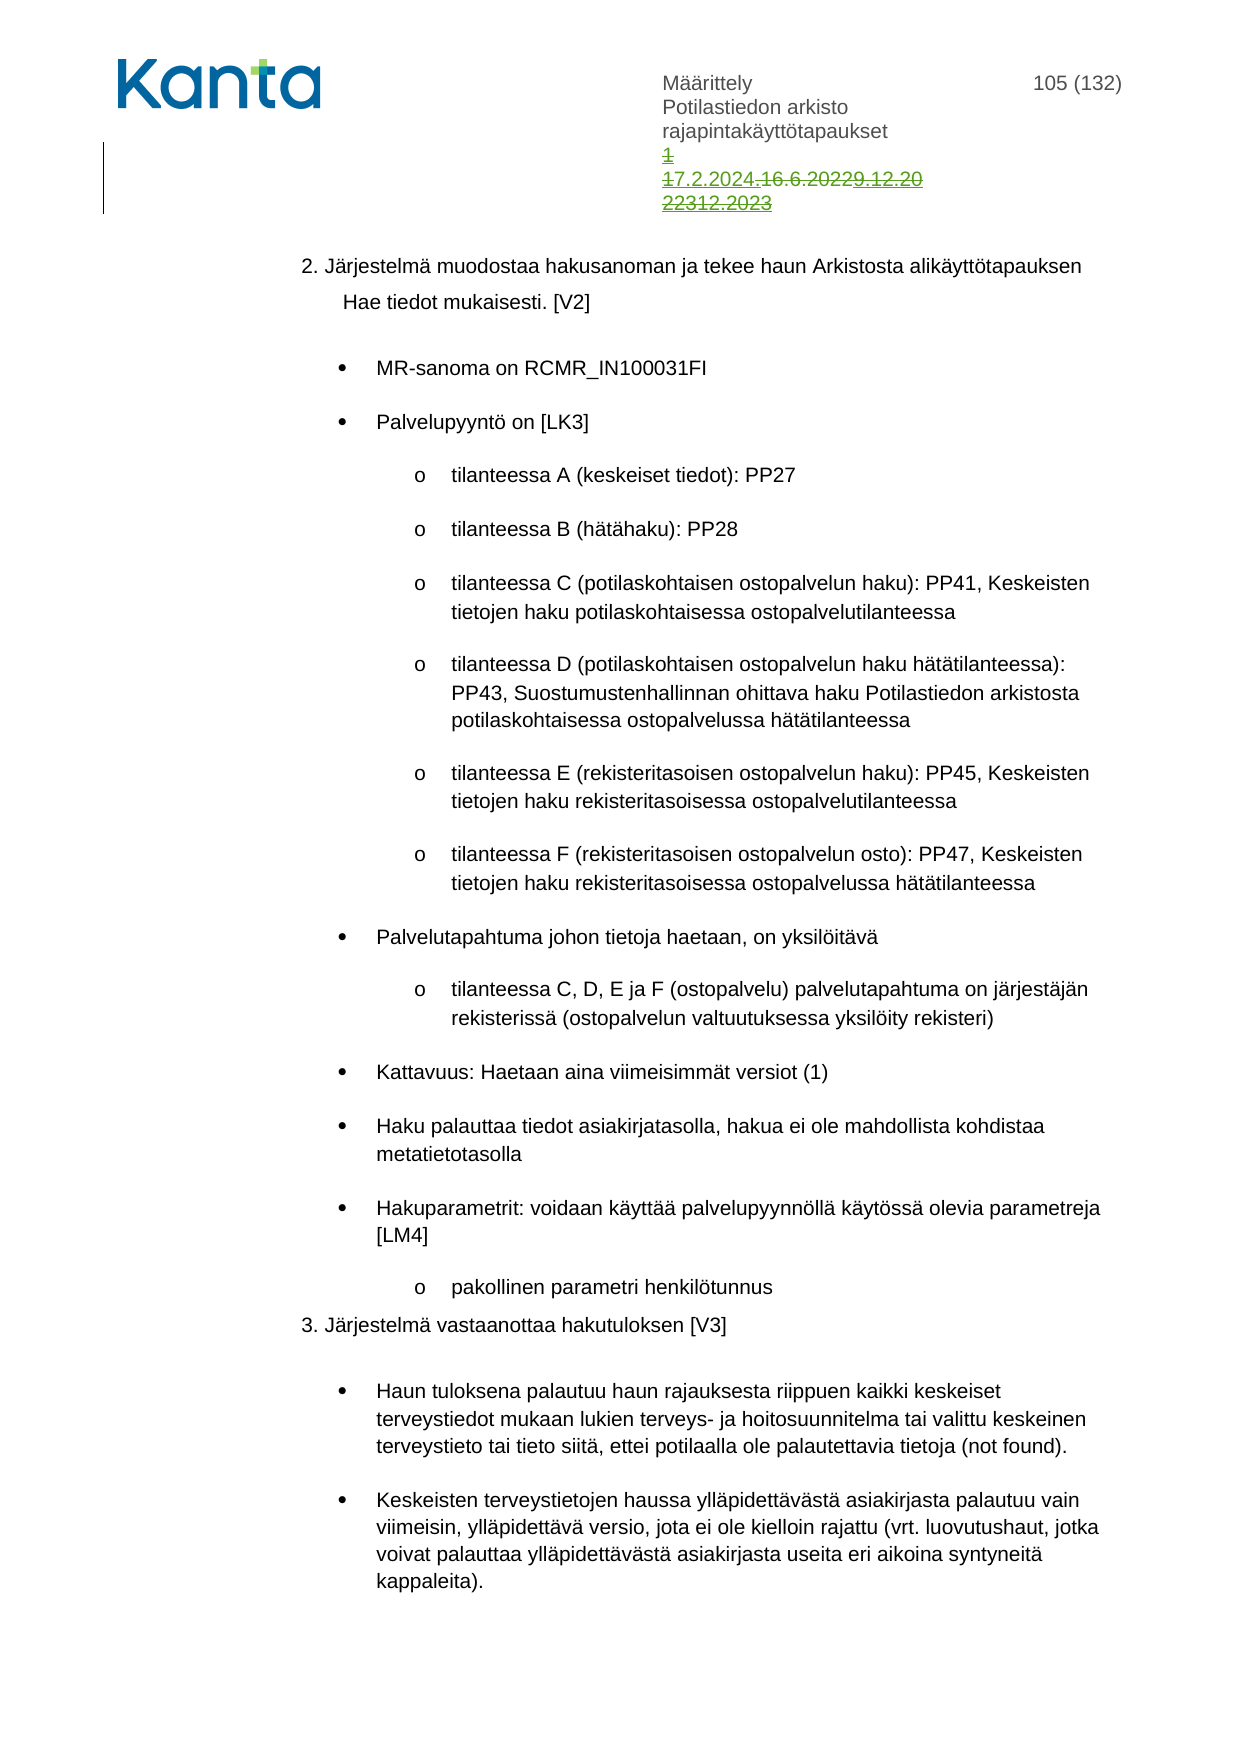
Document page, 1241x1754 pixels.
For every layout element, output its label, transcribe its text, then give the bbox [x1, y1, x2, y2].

list tilanteessa E (rekisteritasoisen ostopalvelun haku): PP45, Keskeisten tietojen haku rekisteritasoisessa ostopalvelutilanteessa [414, 759, 1122, 813]
list Haku palauttaa tiedot asiakirjatasolla, hakua ei ole mahdollista kohdistaa metatietotasolla [339, 1111, 1122, 1165]
list Keskeisten terveystietojen haussa ylläpidettävästä asiakirjasta palautuu vain viimeisin, ylläpidettävä versio, jota ei ole kielloin rajattu (vrt. luovutushaut, jotka voivat palauttaa ylläpidettävästä asiakirjasta useita eri aikoina syntyneitä kappaleita). [339, 1485, 1122, 1593]
list Haun tuloksena palautuu haun rajauksesta riippuen kaikki keskeiset terveystiedot mukaan lukien terveys- ja hoitosuunnitelma tai valittu keskeinen terveystieto tai tieto siitä, ettei potilaalla ole palautettavia tietoja (not found). [339, 1376, 1122, 1458]
list Palvelutapahtuma johon tietoja haetaan, on yksilöitävä [339, 922, 1122, 949]
list MR-sanoma on RCMR_IN100031FI [339, 353, 1122, 380]
list Hakuparametrit: voidaan käyttää palvelupyynnöllä käytössä olevia parametreja [LM4] [339, 1192, 1122, 1247]
list Palvelupyyntö on [LK3] [339, 407, 1122, 434]
picture [118, 59, 321, 109]
list Järjestelmä vastaanottaa hakutuloksen [V3] [301, 1313, 1122, 1337]
list tilanteessa B (hätähaku): PP28 [414, 515, 1122, 542]
list tilanteessa D (potilaskohtaisen ostopalvelun haku hätätilanteessa): PP43, Suostumustenhallinnan ohittava haku Potilastiedon arkistosta potilaskohtaisessa ostopalvelussa hätätilanteessa [414, 651, 1122, 732]
list tilanteessa F (rekisteritasoisen ostopalvelun osto): PP47, Keskeisten tietojen haku rekisteritasoisessa ostopalvelussa hätätilanteessa [414, 840, 1122, 894]
list tilanteessa C, D, E ja F (ostopalvelu) palvelutapahtuma on järjestäjän rekisterissä (ostopalvelun valtuutuksessa yksilöity rekisteri) [414, 976, 1122, 1030]
list tilanteessa C (potilaskohtaisen ostopalvelun haku): PP41, Keskeisten tietojen haku potilaskohtaisessa ostopalvelutilanteessa [414, 569, 1122, 624]
list Järjestelmä muodostaa hakusanoman ja tekee haun Arkistosta alikäyttötapauksen Hae tiedot mukaisesti. [V2] [301, 254, 1122, 314]
list Kattavuus: Haetaan aina viimeisimmät versiot (1) [339, 1057, 1122, 1084]
list tilanteessa A (keskeiset tiedot): PP27 [414, 461, 1122, 488]
list pakollinen parametri henkilötunnus [414, 1274, 1122, 1301]
